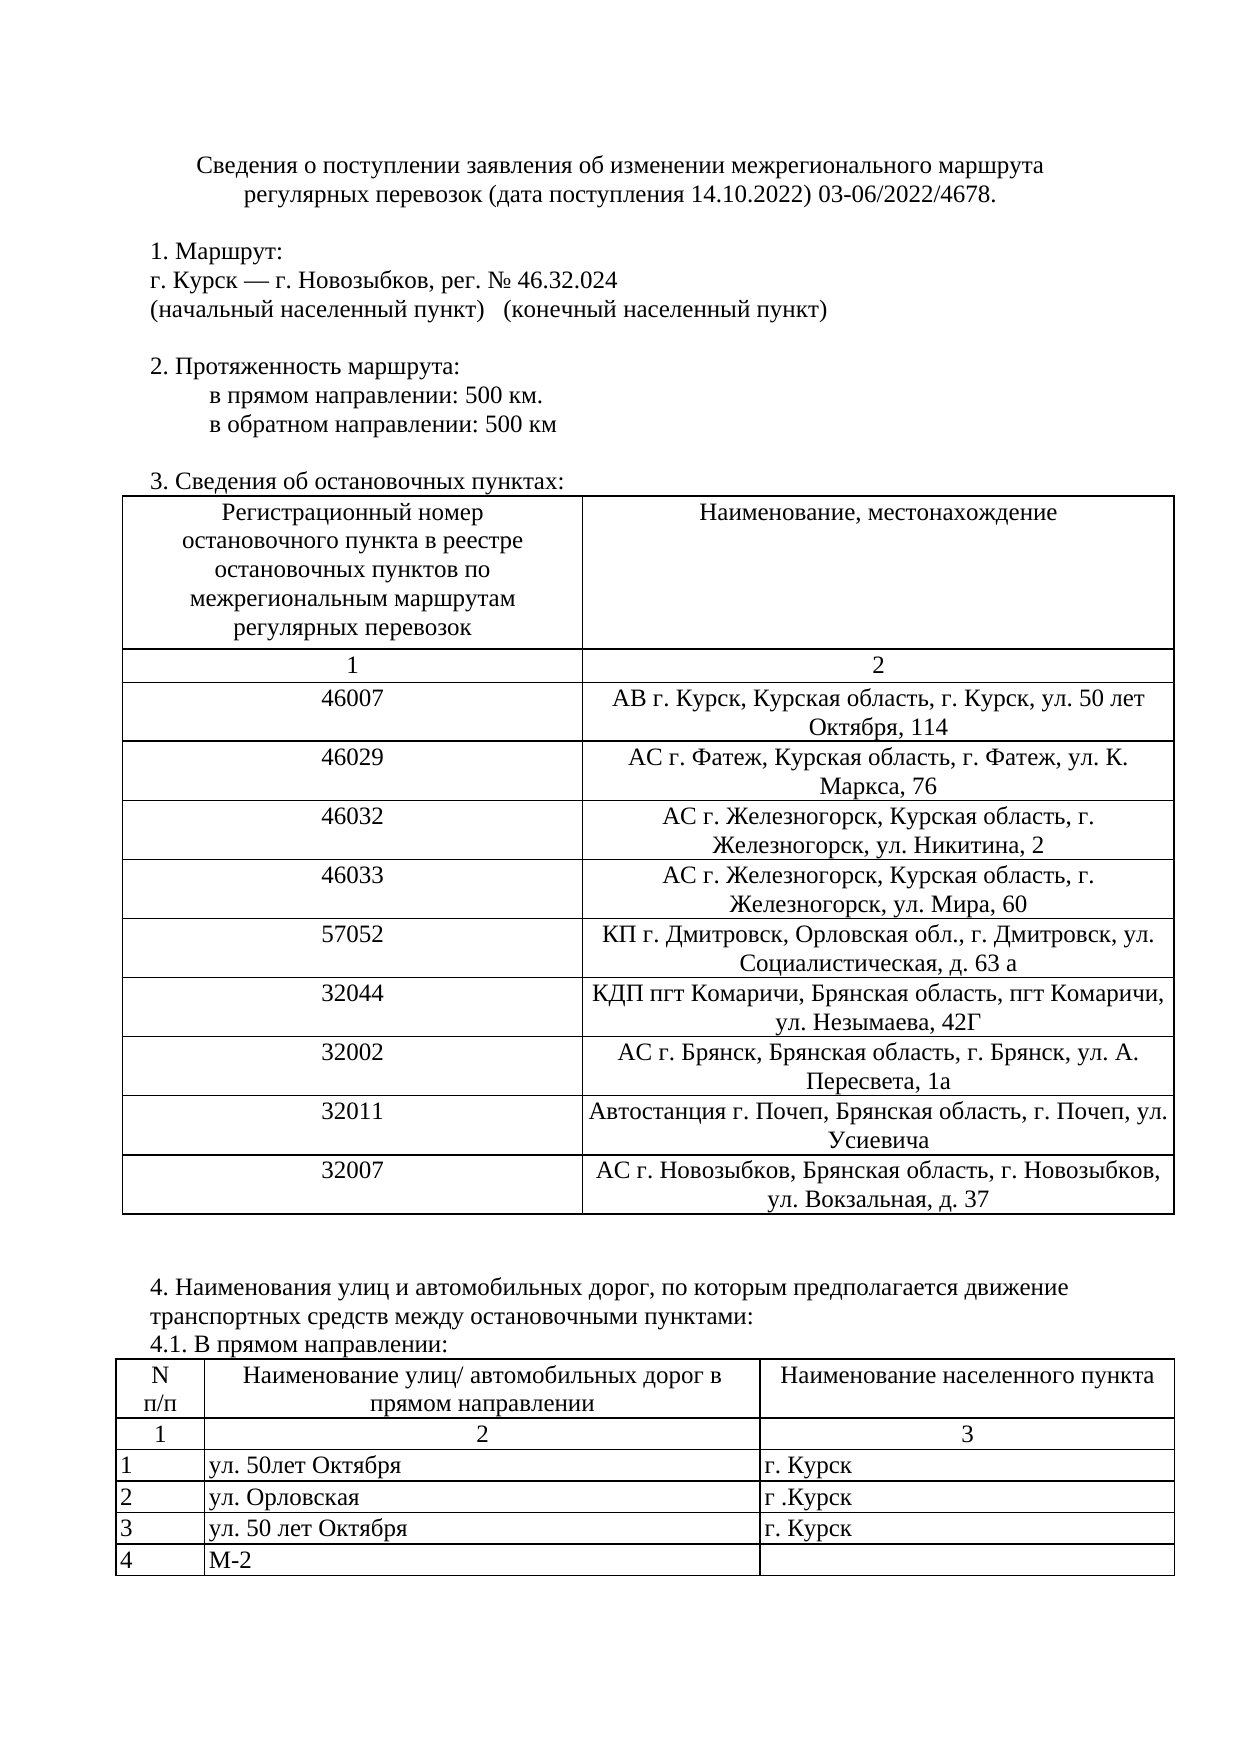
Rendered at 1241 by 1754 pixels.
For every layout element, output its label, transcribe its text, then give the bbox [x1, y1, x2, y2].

table_cell АВ г. Курск, Курская область, г. Курск, ул. 50 лет Октября, 114 [583, 683, 1173, 740]
table_header Наименование населенного пункта [761, 1360, 1174, 1417]
table_cell 57052 [123, 919, 582, 977]
text Сведения о поступлении заявления об изменении межрегионального маршрута регулярных перевозок (дата поступления 14.10.2022) 03-06/2022/4678. [150, 150, 1090, 207]
table_header Наименование улиц/ автомобильных дорог в прямом направлении [205, 1360, 759, 1417]
text 3. Сведения об остановочных пунктах: [150, 466, 1090, 495]
table_cell 32044 [123, 978, 582, 1036]
table_cell 32011 [123, 1096, 582, 1154]
table_cell ул. 50лет Октября [205, 1450, 759, 1480]
table_header Наименование, местонахождение [583, 497, 1173, 648]
table_cell М-2 [205, 1545, 759, 1574]
table_cell 46033 [123, 860, 582, 918]
table_cell ул. 50 лет Октября [205, 1513, 759, 1543]
table_cell г. Курск [761, 1450, 1174, 1480]
text 1. Маршрут: [150, 236, 1090, 265]
table_cell ул. Орловская [205, 1482, 759, 1512]
table_cell 46029 [123, 742, 582, 799]
table_cell г. Курск [761, 1513, 1174, 1543]
table_cell 4 [117, 1545, 204, 1574]
text (начальный населенный пункт) (конечный населенный пункт) [150, 294, 1090, 322]
text 4. Наименования улиц и автомобильных дорог, по которым предполагается движение транспортных средств между остановочными пунктами: [150, 1272, 1090, 1329]
table_cell 2 [205, 1419, 759, 1449]
table_cell г .Курск [761, 1482, 1174, 1512]
table_cell АС г. Новозыбков, Брянская область, г. Новозыбков, ул. Вокзальная, д. 37 [583, 1156, 1173, 1213]
table_cell КП г. Дмитровск, Орловская обл., г. Дмитровск, ул. Социалистическая, д. 63 а [583, 919, 1173, 977]
table_cell 1 [123, 650, 582, 681]
table_header Регистрационный номер остановочного пункта в реестре остановочных пунктов по межрегиональным маршрутам регулярных перевозок [123, 497, 582, 648]
table_cell 2 [583, 650, 1173, 681]
table_cell 46032 [123, 801, 582, 858]
table_header N п/п [117, 1360, 204, 1417]
table_cell 1 [117, 1450, 204, 1480]
text г. Курск — г. Новозыбков, рег. № 46.32.024 [150, 265, 1090, 294]
text 4.1. В прямом направлении: [150, 1329, 1090, 1358]
table_cell КДП пгт Комаричи, Брянская область, пгт Комаричи, ул. Незымаева, 42Г [583, 978, 1173, 1036]
table_cell 3 [761, 1419, 1174, 1449]
table_cell [761, 1545, 1174, 1574]
table_cell 3 [117, 1513, 204, 1543]
table_cell 46007 [123, 683, 582, 740]
table_cell 32007 [123, 1156, 582, 1213]
table_cell АС г. Фатеж, Курская область, г. Фатеж, ул. К. Маркса, 76 [583, 742, 1173, 799]
text в прямом направлении: 500 км. [150, 380, 1090, 409]
table_cell 1 [117, 1419, 204, 1449]
table_cell 2 [117, 1482, 204, 1512]
table_cell АС г. Железногорск, Курская область, г. Железногорск, ул. Никитина, 2 [583, 801, 1173, 858]
table_cell Автостанция г. Почеп, Брянская область, г. Почеп, ул. Усиевича [583, 1096, 1173, 1154]
table_cell АС г. Брянск, Брянская область, г. Брянск, ул. А. Пересвета, 1а [583, 1037, 1173, 1095]
text 2. Протяженность маршрута: [150, 351, 1090, 380]
text в обратном направлении: 500 км [150, 409, 1090, 437]
table_cell 32002 [123, 1037, 582, 1095]
table_cell АС г. Железногорск, Курская область, г. Железногорск, ул. Мира, 60 [583, 860, 1173, 918]
